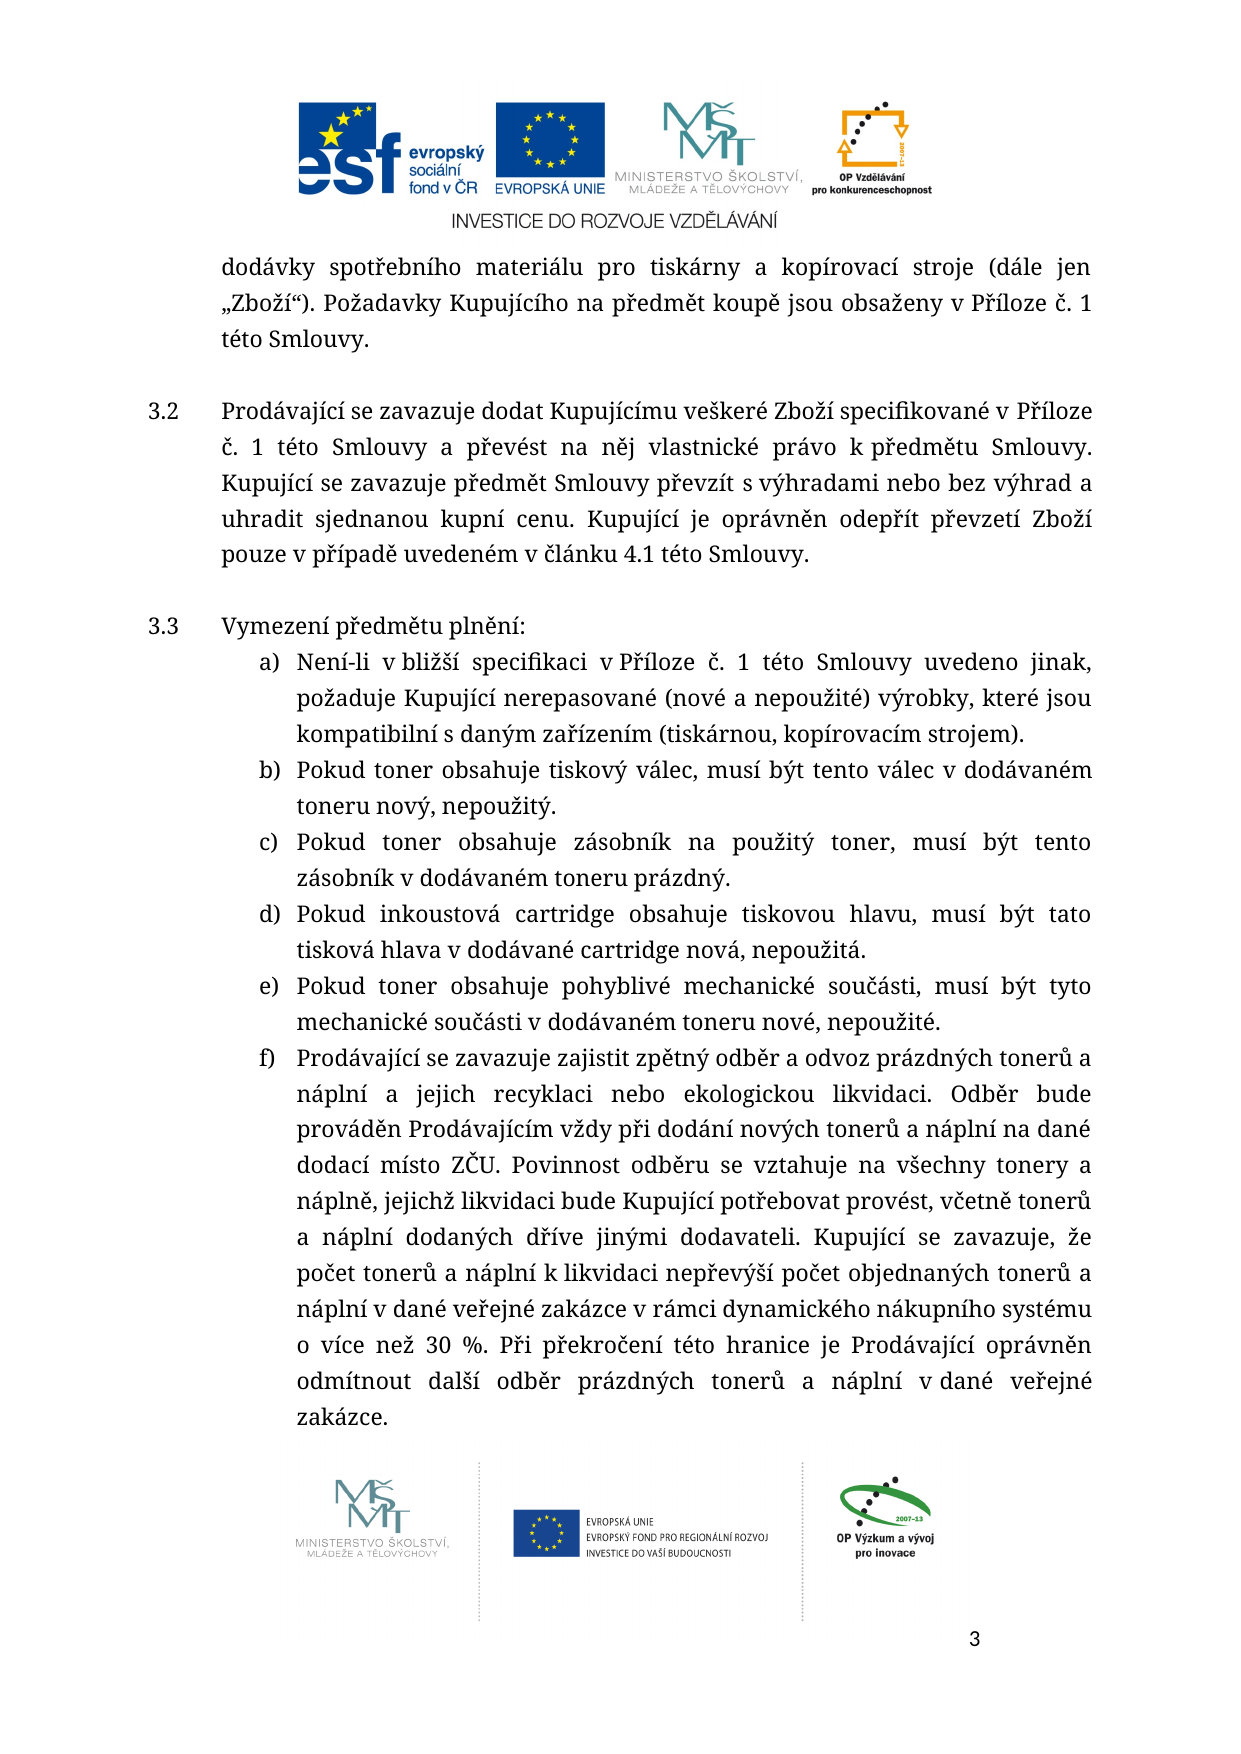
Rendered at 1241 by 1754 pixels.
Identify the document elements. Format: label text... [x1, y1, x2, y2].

list Není-li v bližší specifikaci v Příloze č. 1 této Smlouvy uvedeno jinak, požaduje Kupující nerepasované (nové a nepoužité) výrobky, které jsou kompatibilní s daným zařízením (tiskárnou, kopírovacím strojem). [259, 646, 1093, 749]
list Pokud toner obsahuje pohyblivé mechanické součásti, musí být tyto mechanické součásti v dodávaném toneru nové, nepoužité. [259, 970, 1093, 1037]
text 3.2 Prodávající se zavazuje dodat Kupujícímu veškeré Zboží specifikované v Příloze č. 1 této Smlouvy a převést na něj vlastnické právo k předmětu Smlouvy. Kupující se zavazuje předmět Smlouvy převzít s výhradami nebo bez výhrad a uhradit sjednanou kupní cenu. Kupující je oprávněn odepřít převzetí Zboží pouze v případě uvedeném v článku 4.1 této Smlouvy. [148, 395, 1093, 570]
picture [260, 1436, 969, 1647]
list Pokud toner obsahuje tiskový válec, musí být tento válec v dodávaném toneru nový, nepoužitý. [259, 754, 1093, 821]
list Pokud inkoustová cartridge obsahuje tiskovou hlavu, musí být tato tisková hlava v dodávané cartridge nová, nepoužitá. [259, 898, 1093, 965]
text 3.3 Vymezení předmětu plnění: [148, 610, 1093, 642]
picture [265, 73, 975, 251]
list Prodávající se zavazuje zajistit zpětný odběr a odvoz prázdných tonerů a náplní a jejich recyklaci nebo ekologickou likvidaci. Odběr bude prováděn Prodávajícím vždy při dodání nových tonerů a náplní na dané dodací místo ZČU. Povinnost odběru se vztahuje na všechny tonery a náplně, jejichž likvidaci bude Kupující potřebovat provést, včetně tonerů a náplní dodaných dříve jinými dodavateli. Kupující se zavazuje, že počet tonerů a náplní k likvidaci nepřevýší počet objednaných tonerů a náplní v dané veřejné zakázce v rámci dynamického nákupního systému o více než 30 %. Při překročení této hranice je Prodávající oprávněn odmítnout další odběr prázdných tonerů a náplní v dané veřejné zakázce. [259, 1042, 1093, 1432]
list Pokud toner obsahuje zásobník na použitý toner, musí být tento zásobník v dodávaném toneru prázdný. [259, 826, 1093, 893]
text dodávky spotřebního materiálu pro tiskárny a kopírovací stroje (dále jen „Zboží“). Požadavky Kupujícího na předmět koupě jsou obsaženy v Příloze č. 1 této Smlouvy. [148, 251, 1093, 354]
